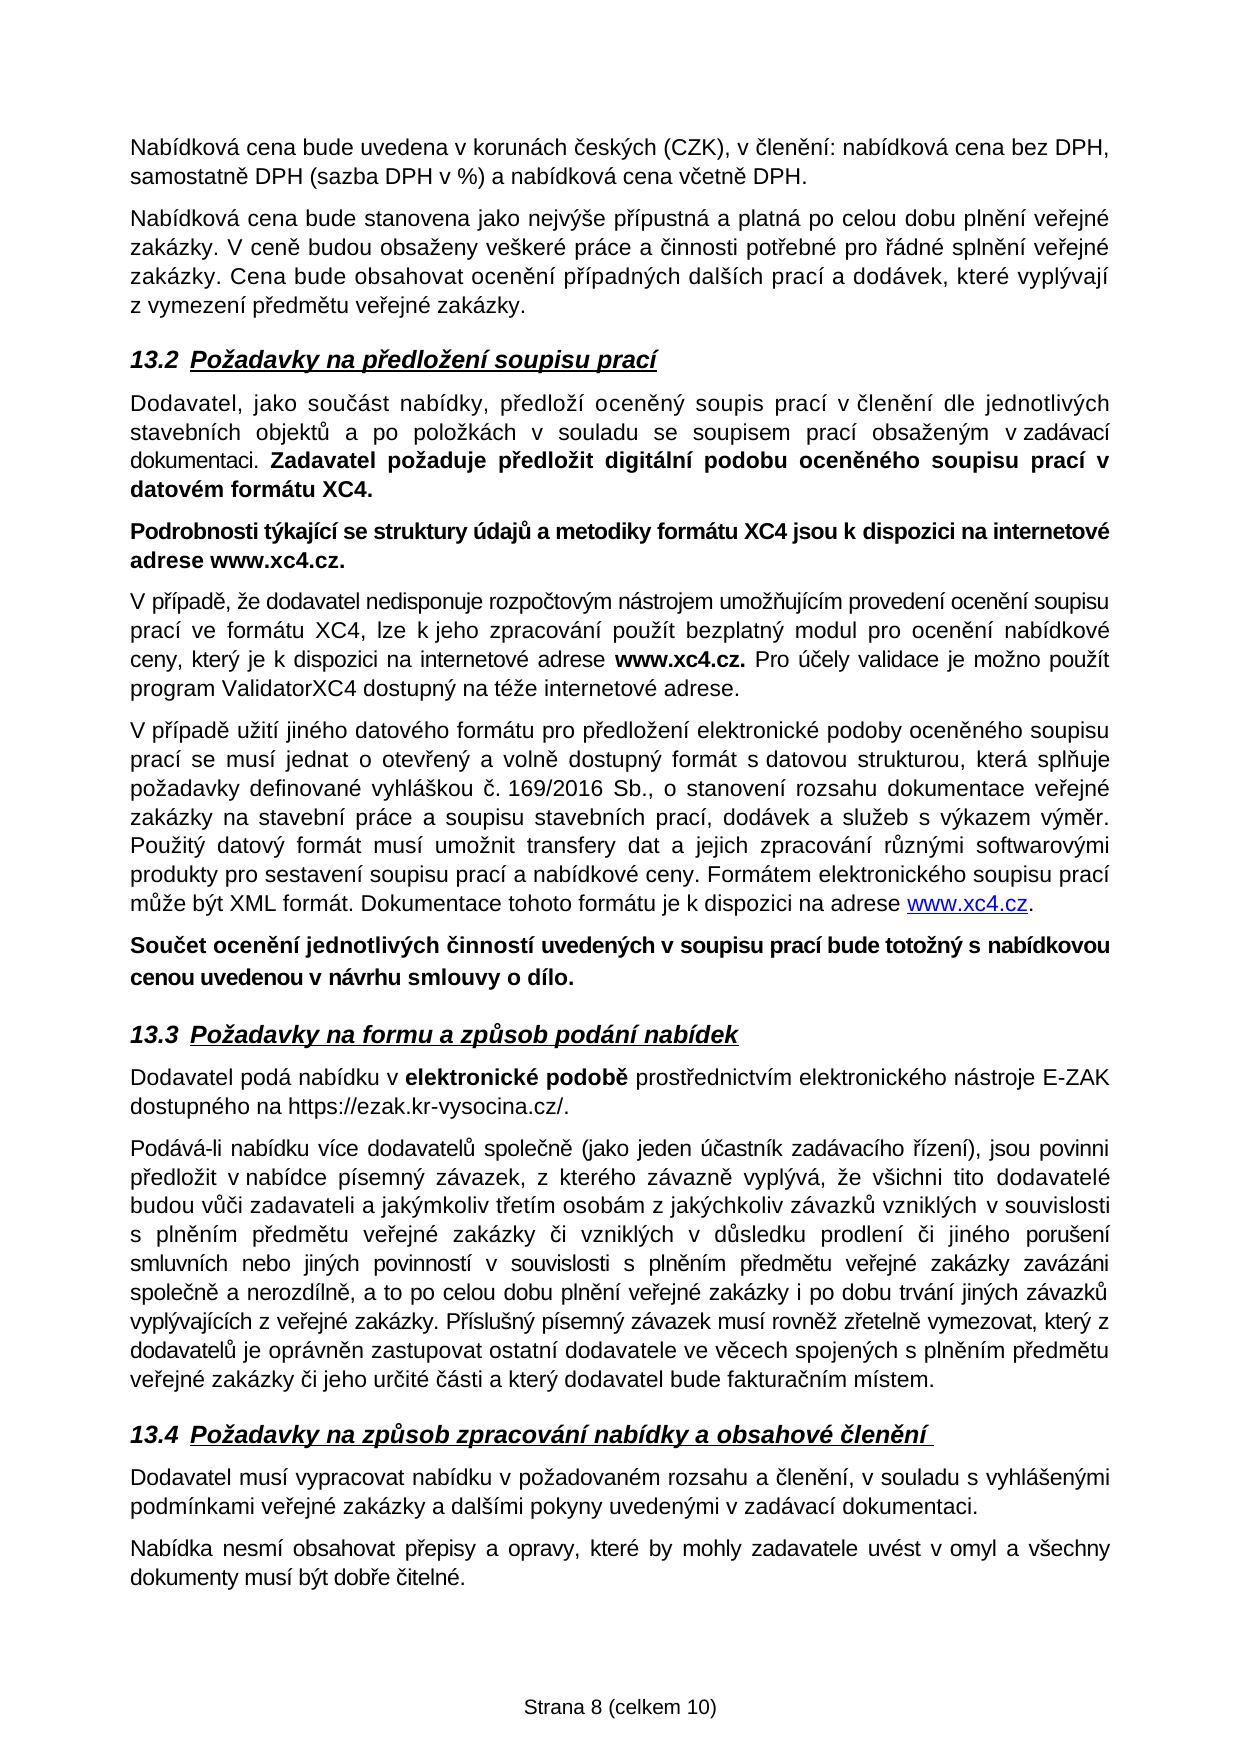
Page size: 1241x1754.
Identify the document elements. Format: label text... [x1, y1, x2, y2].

subtitle Požadavky na způsob zpracování nabídky a obsahové členění [130, 1420, 1110, 1449]
text Nabídka nesmí obsahovat přepisy a opravy, které by mohly zadavatele uvést v omyl a všechny dokumenty musí být dobře čitelné. [130, 1534, 1110, 1590]
text Nabídková cena bude stanovena jako nejvýše přípustná a platná po celou dobu plnění veřejné zakázky. V ceně budou obsaženy veškeré práce a činnosti potřebné pro řádné splnění veřejné zakázky. Cena bude obsahovat ocenění případných dalších prací a dodávek, které vyplývají z vymezení předmětu veřejné zakázky. [130, 205, 1110, 318]
subtitle Požadavky na formu a způsob podání nabídek [130, 1020, 1110, 1049]
text Podává-li nabídku více dodavatelů společně (jako jeden účastník zadávacího řízení), jsou povinni předložit v nabídce písemný závazek, z kterého závazně vyplývá, že všichni tito dodavatelé budou vůči zadavateli a jakýmkoliv třetím osobám z jakýchkoliv závazků vzniklých v souvislosti s plněním předmětu veřejné zakázky či vzniklých v důsledku prodlení či jiného porušení smluvních nebo jiných povinností v souvislosti s plněním předmětu veřejné zakázky zavázáni společně a nerozdílně, a to po celou dobu plnění veřejné zakázky i po dobu trvání jiných závazků vyplývajících z veřejné zakázky. Příslušný písemný závazek musí rovněž zřetelně vymezovat, který z dodavatelů je oprávněn zastupovat ostatní dodavatele ve věcech spojených s plněním předmětu veřejné zakázky či jeho určité části a který dodavatel bude fakturačním místem. [130, 1134, 1110, 1392]
text Součet ocenění jednotlivých činností uvedených v soupisu prací bude totožný s nabídkovou cenou uvedenou v návrhu smlouvy o dílo. [130, 932, 1110, 990]
text Nabídková cena bude uvedena v korunách českých (CZK), v členění: nabídková cena bez DPH, samostatně DPH (sazba DPH v %) a nabídková cena včetně DPH. [130, 134, 1110, 189]
text V případě, že dodavatel nedisponuje rozpočtovým nástrojem umožňujícím provedení ocenění soupisu prací ve formátu XC4, lze k jeho zpracování použít bezplatný modul pro ocenění nabídkové ceny, který je k dispozici na internetové adrese www.xc4.cz. Pro účely validace je možno použít program ValidatorXC4 dostupný na téže internetové adrese. [130, 588, 1110, 702]
text Dodavatel musí vypracovat nabídku v požadovaném rozsahu a členění, v souladu s vyhlášenými podmínkami veřejné zakázky a dalšími pokyny uvedenými v zadávací dokumentaci. [130, 1464, 1110, 1519]
subtitle Požadavky na předložení soupisu prací [130, 346, 1110, 374]
text V případě užití jiného datového formátu pro předložení elektronické podoby oceněného soupisu prací se musí jednat o otevřený a volně dostupný formát s datovou strukturou, která splňuje požadavky definované vyhláškou č. 169/2016 Sb., o stanovení rozsahu dokumentace veřejné zakázky na stavební práce a soupisu stavebních prací, dodávek a služeb s výkazem výměr. Použitý datový formát musí umožnit transfery dat a jejich zpracování různými softwarovými produkty pro sestavení soupisu prací a nabídkové ceny. Formátem elektronického soupisu prací může být XML formát. Dokumentace tohoto formátu je k dispozici na adrese www.xc4.cz. [130, 717, 1110, 917]
text Podrobnosti týkající se struktury údajů a metodiky formátu XC4 jsou k dispozici na internetové adrese www.xc4.cz. [130, 518, 1110, 573]
text Dodavatel podá nabídku v elektronické podobě prostřednictvím elektronického nástroje E-ZAK dostupného na https://ezak.kr-vysocina.cz/. [130, 1064, 1110, 1119]
text Dodavatel, jako součást nabídky, předloží oceněný soupis prací v členění dle jednotlivých stavebních objektů a po položkách v souladu se soupisem prací obsaženým v zadávací dokumentaci. Zadavatel požaduje předložit digitální podobu oceněného soupisu prací v datovém formátu XC4. [130, 389, 1110, 503]
